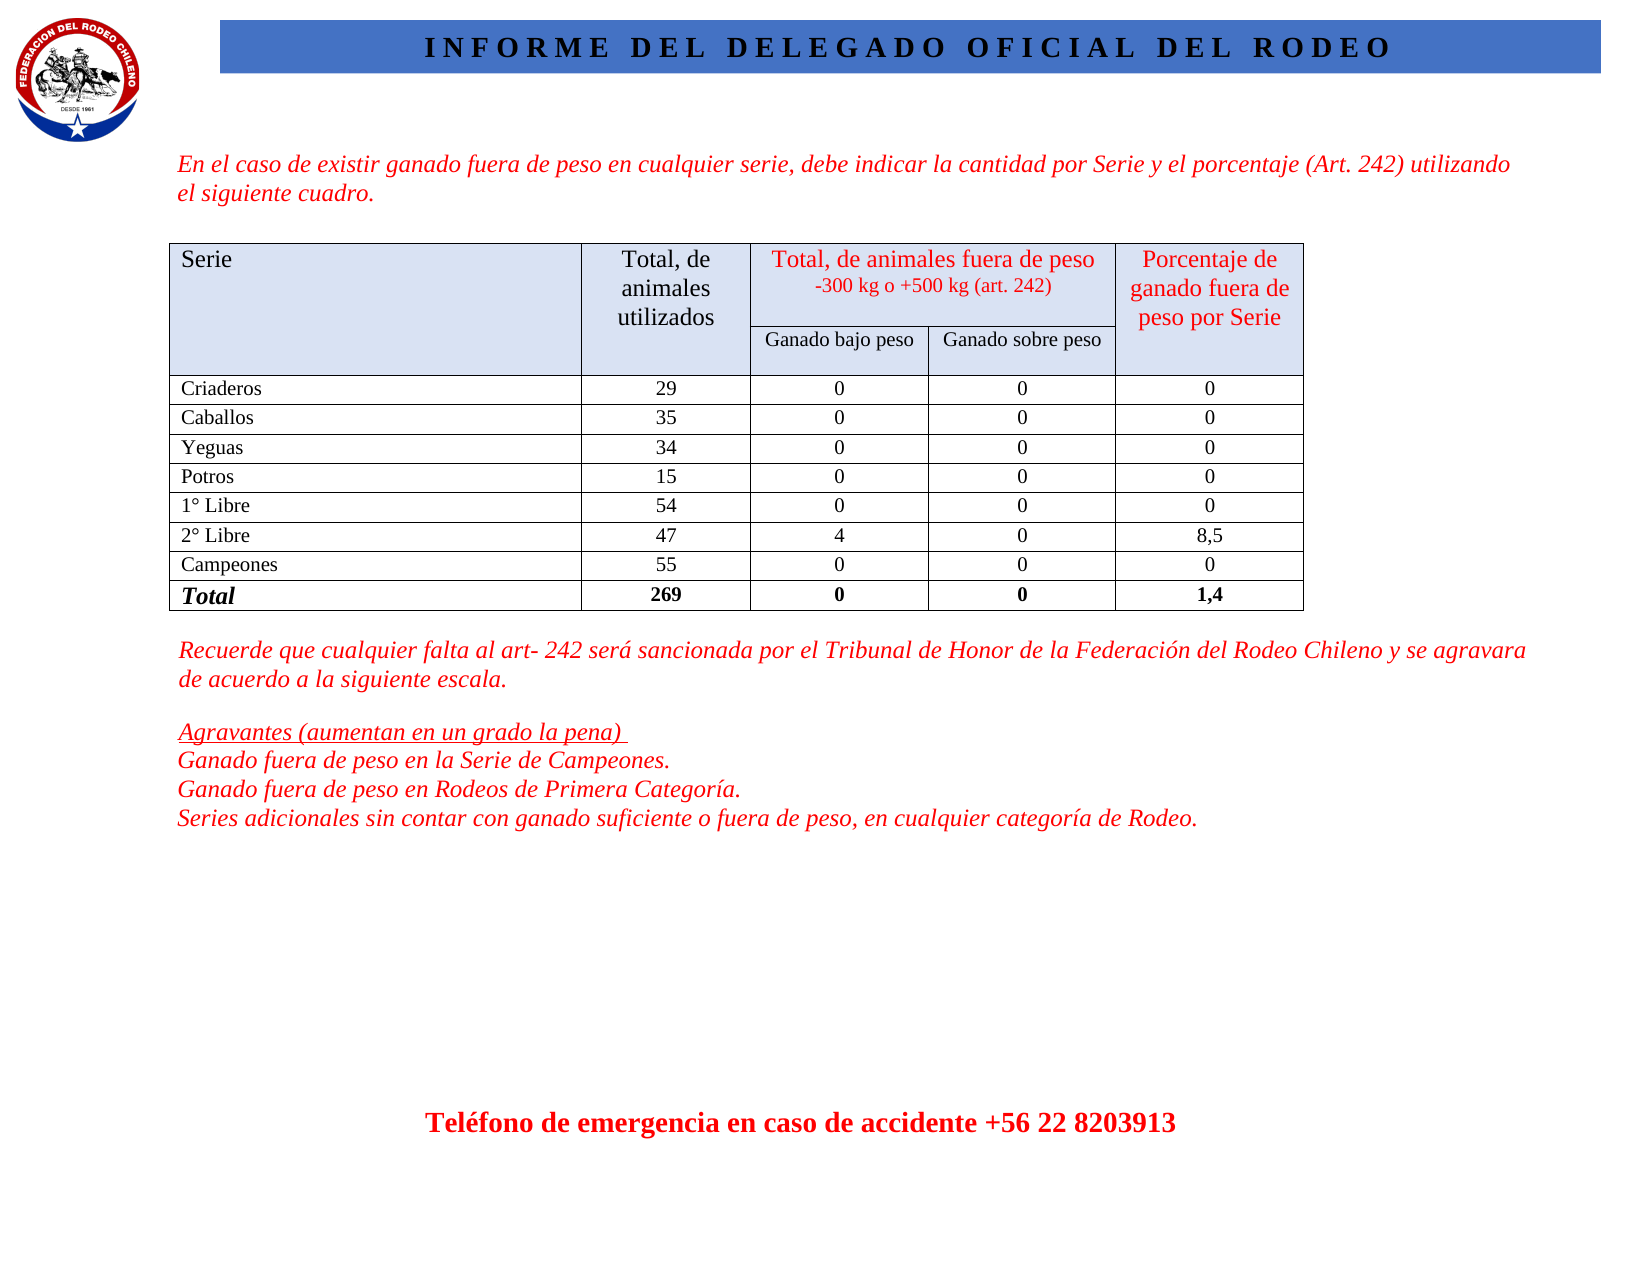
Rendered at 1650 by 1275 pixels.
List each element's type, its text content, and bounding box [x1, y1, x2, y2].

table_cell Yeguas [170, 435, 581, 463]
table_cell 0 [929, 376, 1115, 404]
table_cell 0 [751, 376, 928, 404]
table_cell Criaderos [170, 376, 581, 404]
table_cell 4 [751, 523, 928, 551]
table_cell 1° Libre [170, 493, 581, 522]
text Series adicionales sin contar con ganado suficiente o fuera de peso, en cualquier categoría de Rodeo. [103, 803, 1536, 832]
table_cell 0 [1116, 435, 1303, 463]
text En el caso de existir ganado fuera de peso en cualquier serie, debe indicar la cantidad por Serie y el porcentaje (Art. 242) utilizando el siguiente cuadro. [177, 149, 1536, 207]
table_cell 29 [582, 376, 750, 404]
table_cell 0 [929, 493, 1115, 522]
picture [15, 18, 140, 142]
table_cell 0 [929, 581, 1115, 610]
table_cell 0 [1116, 464, 1303, 492]
table_cell 35 [582, 405, 750, 433]
list Recuerde que cualquier falta al art- 242 será sancionada por el Tribunal de Honor de la Federación del Rodeo Chileno y se agravara de acuerdo a la siguiente escala. [178, 635, 1536, 693]
table_cell 0 [1116, 552, 1303, 580]
table_cell 0 [751, 581, 928, 610]
table_cell 0 [751, 464, 928, 492]
table_cell Potros [170, 464, 581, 492]
table_cell Campeones [170, 552, 581, 580]
table_cell 0 [1116, 376, 1303, 404]
table_cell 2° Libre [170, 523, 581, 551]
table_cell Caballos [170, 405, 581, 433]
table_cell 15 [582, 464, 750, 492]
table_cell 55 [582, 552, 750, 580]
table_cell 0 [929, 464, 1115, 492]
table_cell 0 [751, 552, 928, 580]
table_cell 0 [929, 523, 1115, 551]
text Ganado fuera de peso en Rodeos de Primera Categoría. [103, 774, 1536, 803]
table_cell 0 [929, 435, 1115, 463]
table_cell 1,4 [1116, 581, 1303, 610]
table_cell 0 [1116, 405, 1303, 433]
table_cell 0 [929, 405, 1115, 433]
text Ganado fuera de peso en la Serie de Campeones. [103, 746, 1536, 774]
list Agravantes (aumentan en un grado la pena) [178, 717, 1536, 746]
table_cell 34 [582, 435, 750, 463]
table_cell Ganado sobre peso [929, 327, 1115, 375]
table_cell 47 [582, 523, 750, 551]
table_cell 54 [582, 493, 750, 522]
table_header Total, de animales utilizados [582, 244, 750, 375]
table_header Porcentaje de ganado fuera de peso por Serie [1116, 244, 1303, 375]
table_cell 269 [582, 581, 750, 610]
table_cell 0 [751, 405, 928, 433]
table_header Serie [170, 244, 581, 375]
table_header Total, de animales fuera de peso -300 kg o +500 kg (art. 242) [751, 244, 1115, 326]
table_cell 0 [751, 435, 928, 463]
table_cell 8,5 [1116, 523, 1303, 551]
table_cell Ganado bajo peso [751, 327, 928, 375]
table_cell 0 [751, 493, 928, 522]
table_cell 0 [929, 552, 1115, 580]
table_cell Total [170, 581, 581, 610]
table_cell 0 [1116, 493, 1303, 522]
